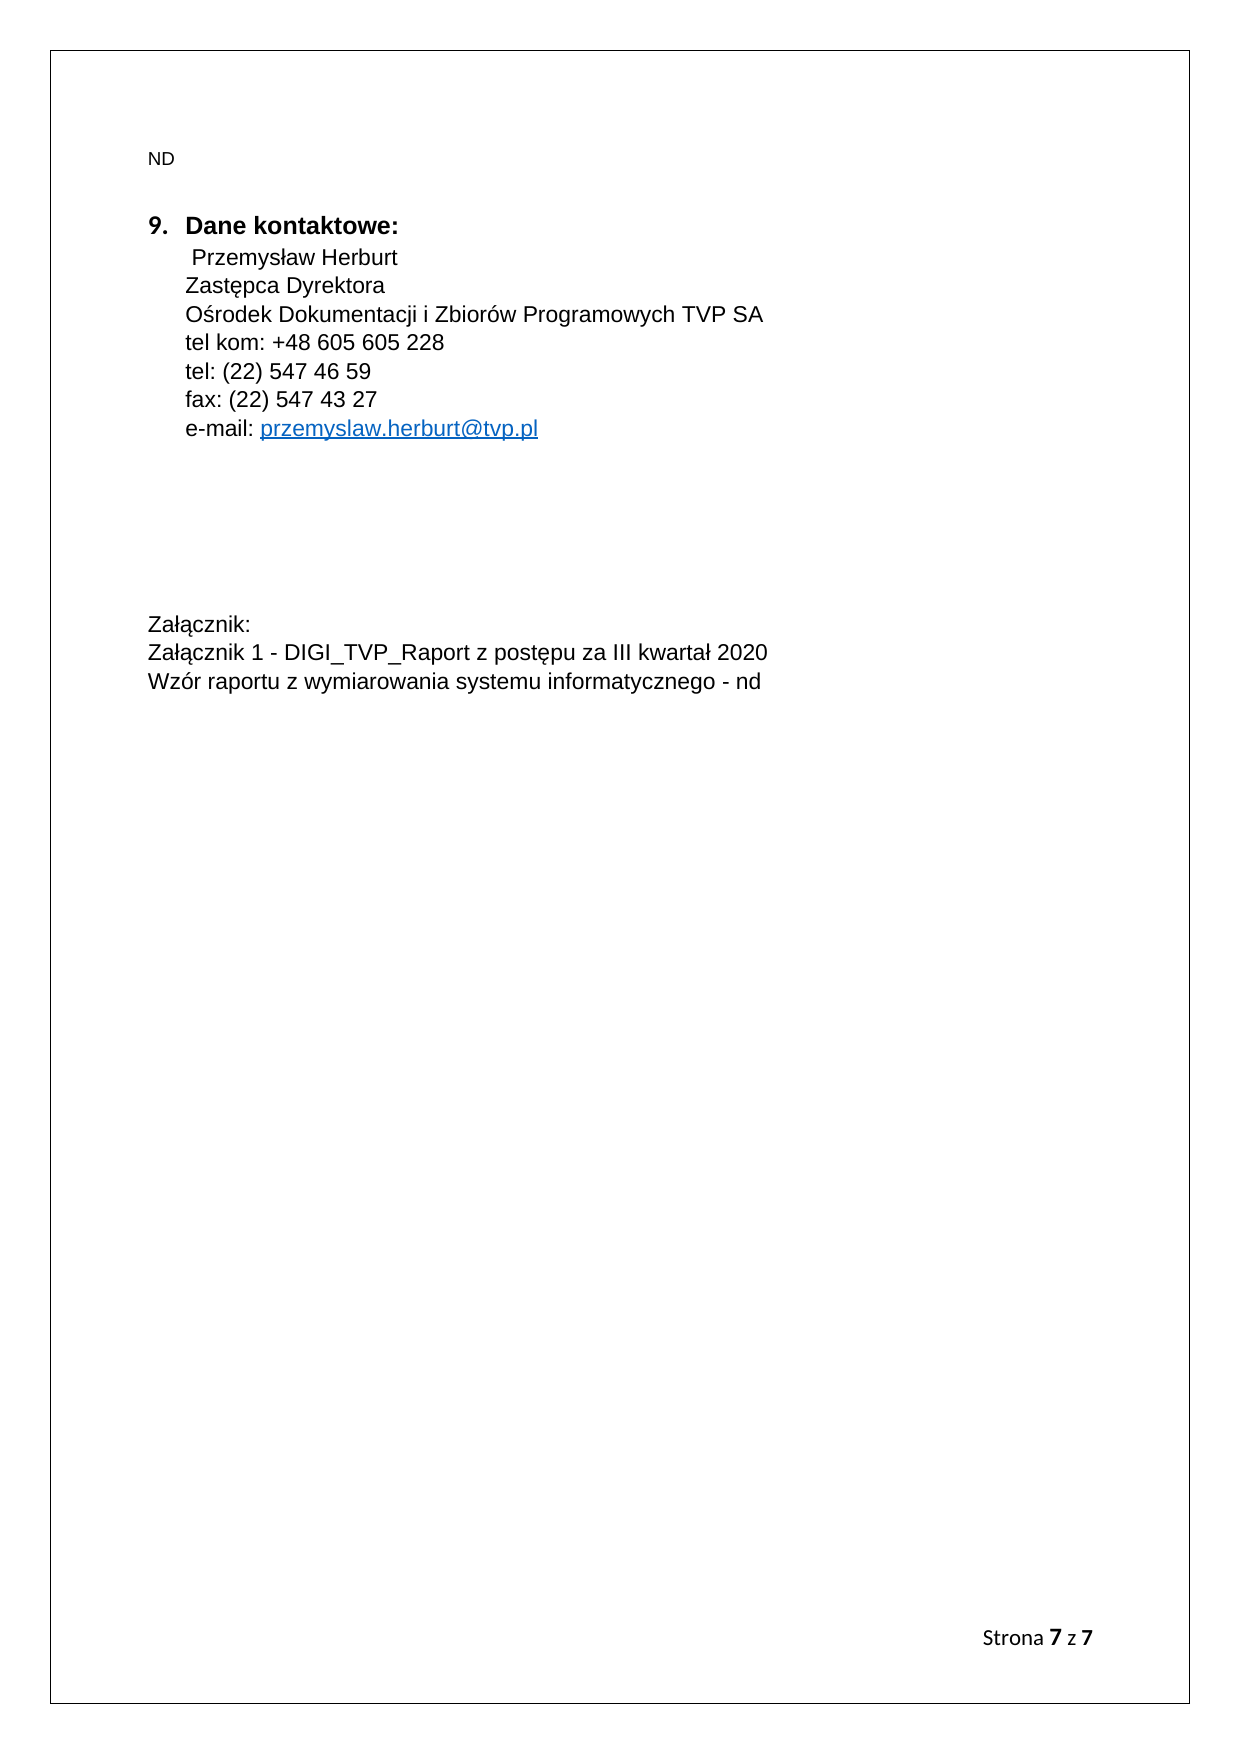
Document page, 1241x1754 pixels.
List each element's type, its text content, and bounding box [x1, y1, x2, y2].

list Zastępca Dyrektora [185, 272, 1093, 299]
list fax: (22) 547 43 27 [185, 386, 1093, 412]
list Dane kontaktowe: [148, 208, 1093, 241]
text ND [148, 147, 1093, 169]
text Załącznik 1 - DIGI_TVP_Raport z postępu za III kwartał 2020 [148, 639, 1093, 666]
list tel: (22) 547 46 59 [185, 358, 1093, 384]
list Przemysław Herburt [185, 244, 1093, 270]
list Ośrodek Dokumentacji i Zbiorów Programowych TVP SA [185, 301, 1093, 327]
list tel kom: +48 605 605 228 [185, 329, 1093, 356]
list e-mail: przemyslaw.herburt@tvp.pl [185, 414, 1093, 441]
text Załącznik: [148, 611, 1093, 637]
text Wzór raportu z wymiarowania systemu informatycznego - nd [148, 668, 1093, 694]
